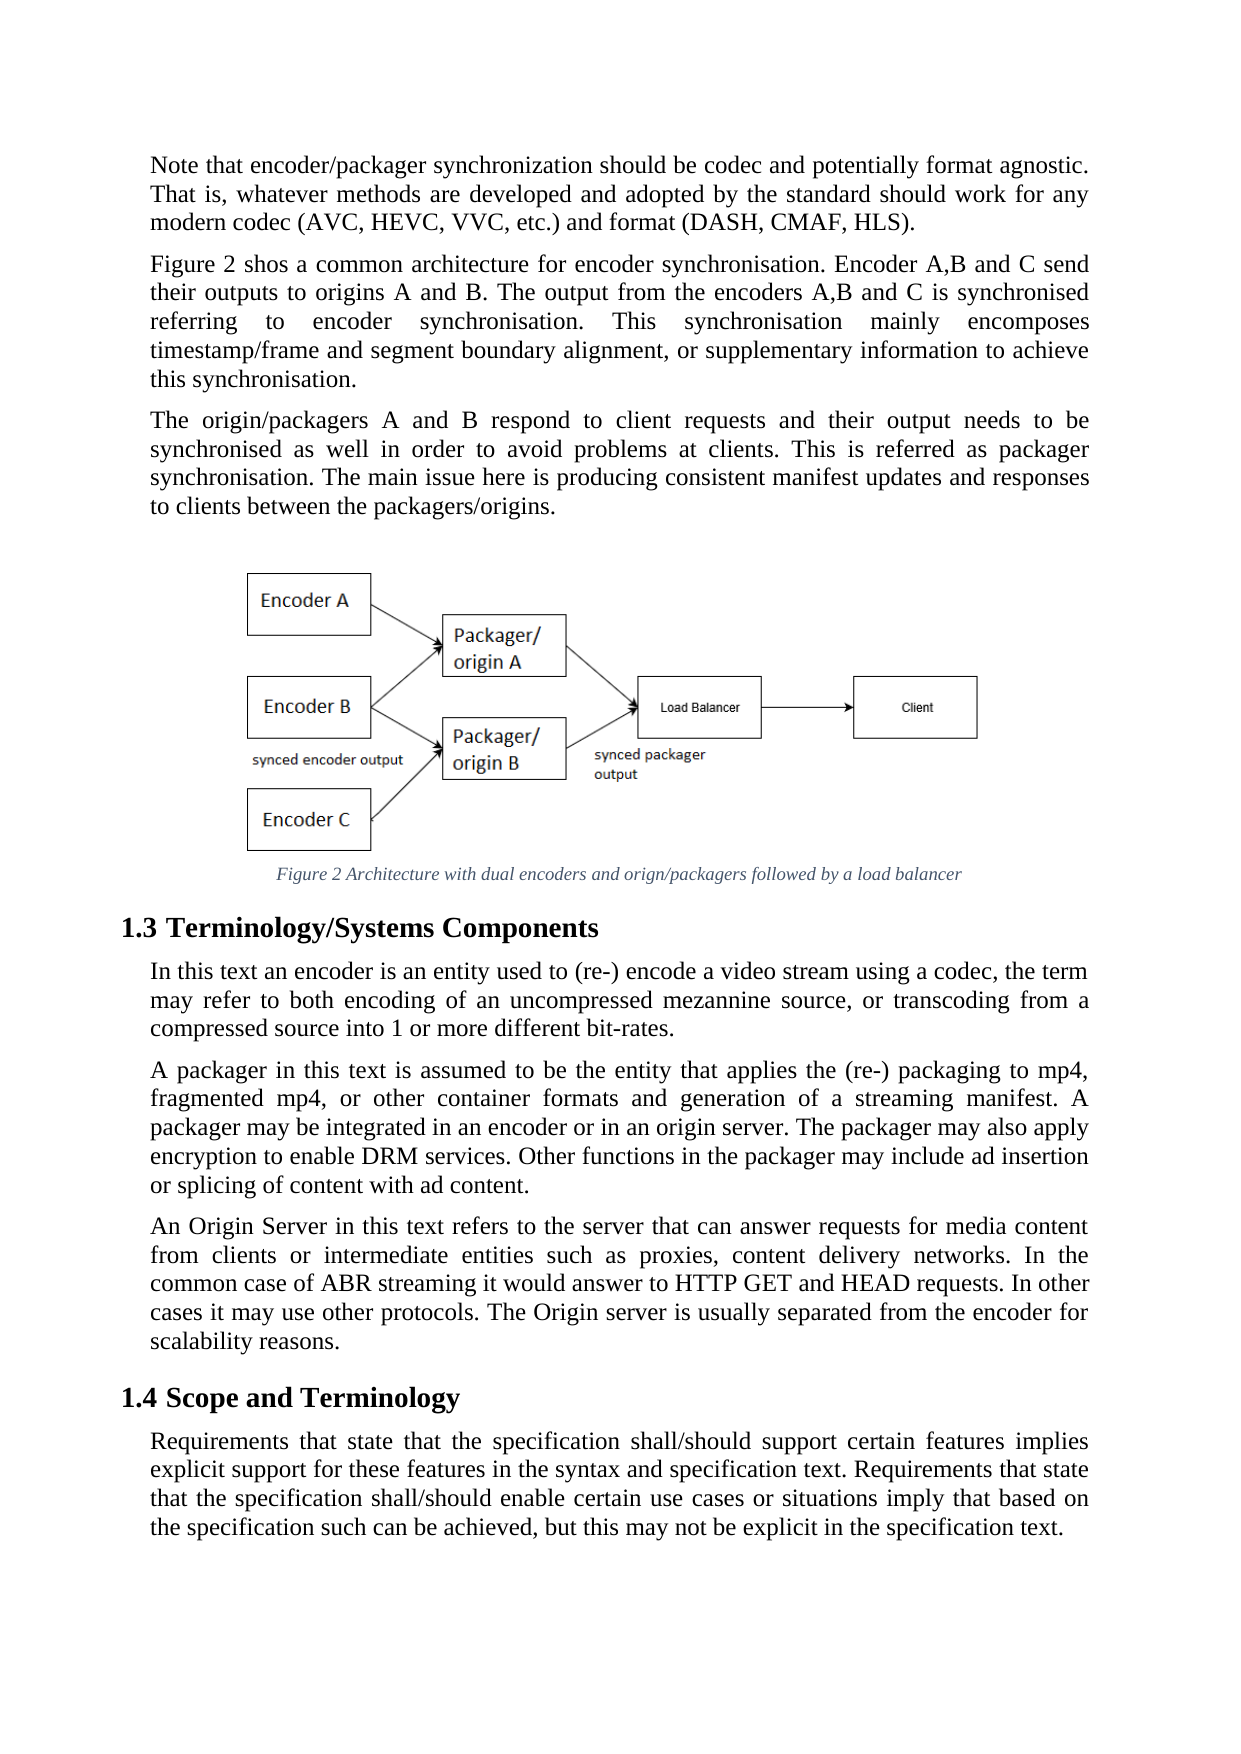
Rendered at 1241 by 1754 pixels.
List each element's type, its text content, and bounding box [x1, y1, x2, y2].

subtitle Terminology/Systems Components [121, 910, 1090, 943]
text The origin/packagers A and B respond to client requests and their output needs to be synchronised as well in order to avoid problems at clients. This is referred as packager synchronisation. The main issue here is producing consistent manifest updates and responses to clients between the packagers/origins. [150, 405, 1090, 520]
text Figure 2 shos a common architecture for encoder synchronisation. Encoder A,B and C send their outputs to origins A and B. The output from the encoders A,B and C is synchronised referring to encoder synchronisation. This synchronisation mainly encomposes timestamp/frame and segment boundary alignment, or supplementary information to achieve this synchronisation. [150, 249, 1090, 392]
text An Origin Server in this text refers to the server that can answer requests for media content from clients or intermediate entities such as proxies, content delivery networks. In the common case of ABR streaming it would answer to HTTP GET and HEAD requests. In other cases it may use other protocols. The Origin server is usually separated from the encoder for scalability reasons. [150, 1211, 1090, 1355]
text A packager in this text is assumed to be the entity that applies the (re-) packaging to mp4, fragmented mp4, or other container formats and generation of a streaming manifest. A packager may be integrated in an encoder or in an origin server. The packager may also apply encryption to enable DRM services. Other functions in the packager may include ad insertion or splicing of content with ad content. [150, 1055, 1090, 1198]
picture [247, 573, 994, 851]
subtitle Scope and Terminology [121, 1380, 1090, 1413]
list Note that encoder/packager synchronization should be codec and potentially format agnostic. That is, whatever methods are developed and adopted by the standard should work for any modern codec (AVC, HEVC, VVC, etc.) and format (DASH, CMAF, HLS). [150, 150, 1090, 236]
text Requirements that state that the specification shall/should support certain features implies explicit support for these features in the syntax and specification text. Requirements that state that the specification shall/should enable certain use cases or situations imply that based on the specification such can be achieved, but this may not be explicit in the specification text. [150, 1426, 1090, 1541]
text In this text an encoder is an entity used to (re-) encode a video stream using a codec, the term may refer to both encoding of an uncompressed mezannine source, or transcoding from a compressed source into 1 or more different bit-rates. [150, 956, 1090, 1042]
